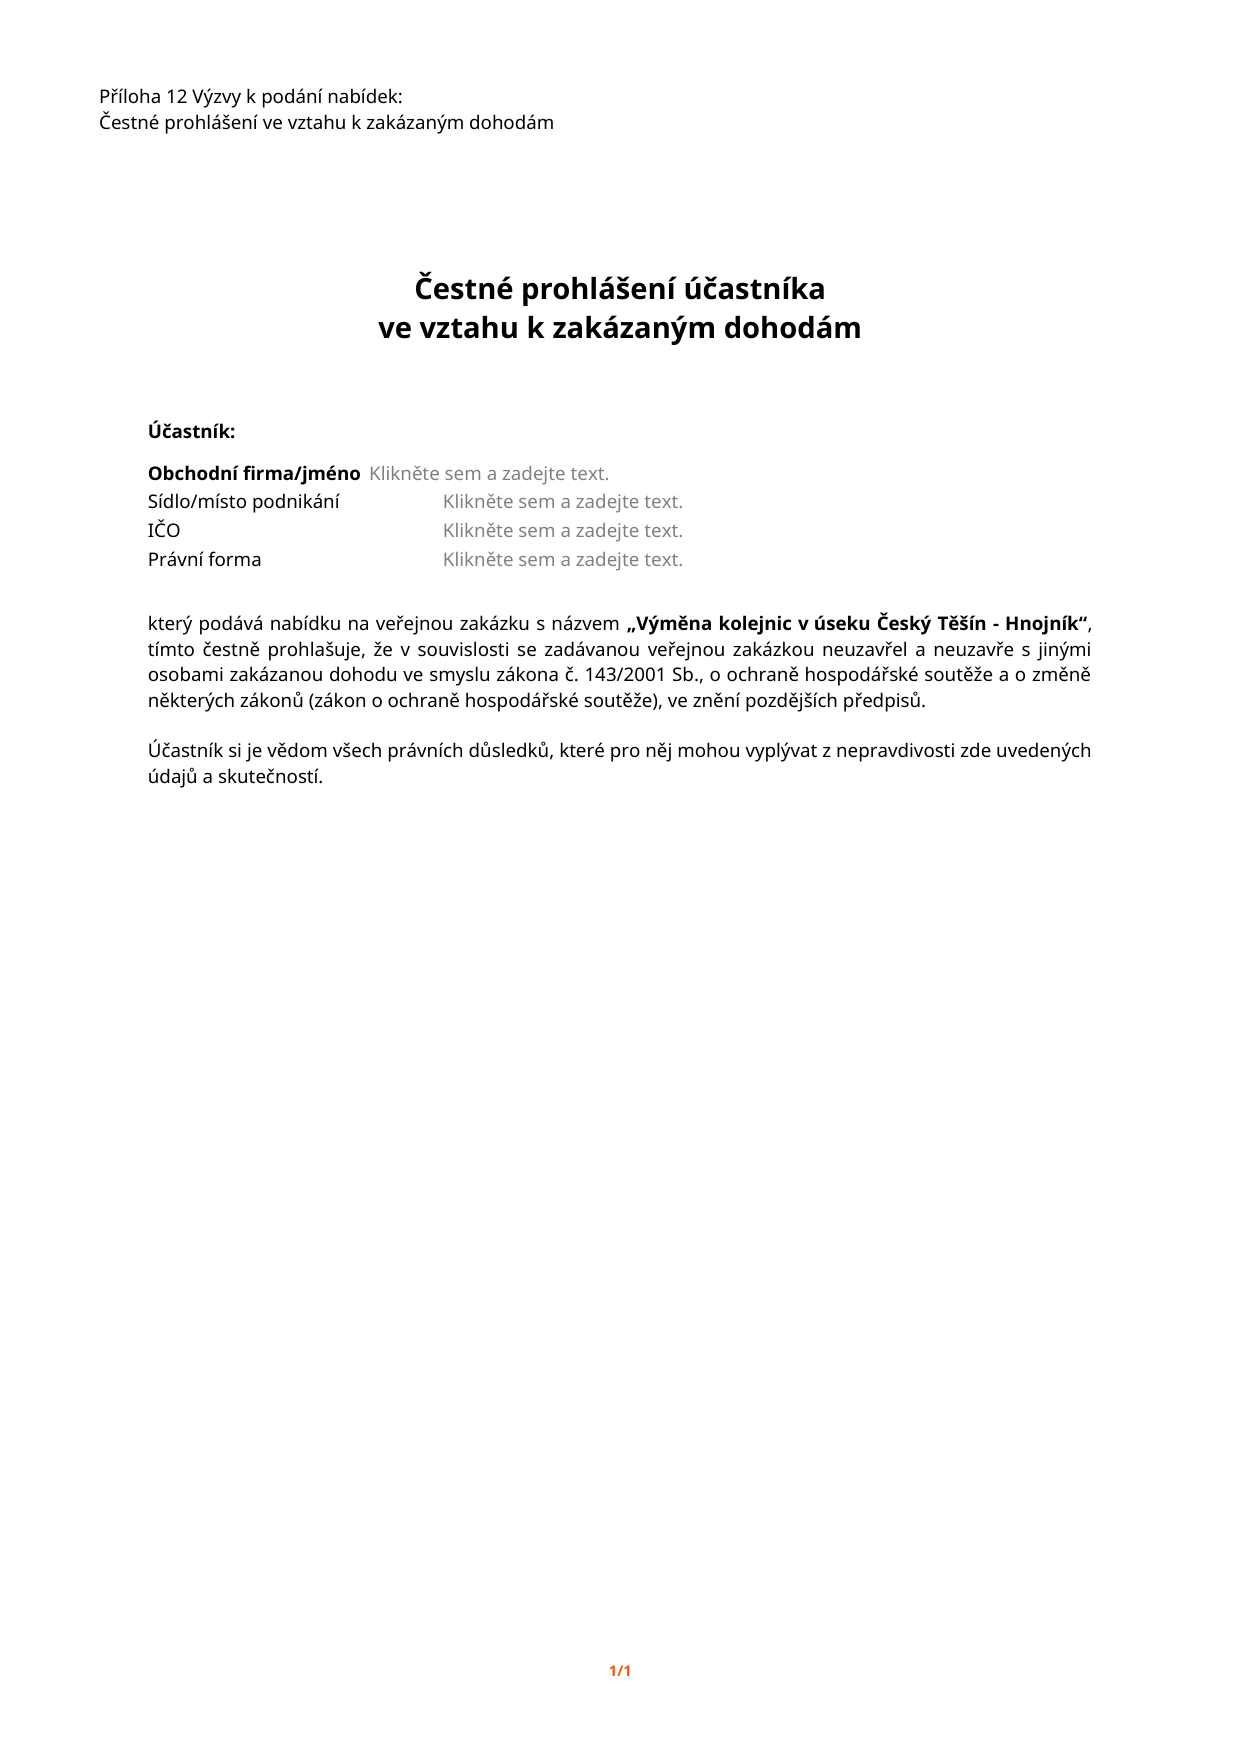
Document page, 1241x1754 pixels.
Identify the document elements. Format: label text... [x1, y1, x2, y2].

text Obchodní firma/jméno [148, 457, 1093, 486]
text IČO [148, 515, 1093, 544]
text ve vztahu k zakázaným dohodám [148, 308, 1093, 347]
text který podává nabídku na veřejnou zakázku s názvem „Výměna kolejnic v úseku Český Těšín - Hnojník“, tímto čestně prohlašuje, že v souvislosti se zadávanou veřejnou zakázkou neuzavřel a neuzavře s jinými osobami zakázanou dohodu ve smyslu zákona č. 143/2001 Sb., o ochraně hospodářské soutěže a o změně některých zákonů (zákon o ochraně hospodářské soutěže), ve znění pozdějších předpisů. [148, 611, 1093, 713]
title Čestné prohlášení účastníka [148, 268, 1093, 308]
text Sídlo/místo podnikání [148, 486, 1093, 515]
text Účastník: [148, 413, 1093, 444]
text Právní forma [148, 544, 1093, 573]
text Účastník si je vědom všech právních důsledků, které pro něj mohou vyplývat z nepravdivosti zde uvedených údajů a skutečností. [148, 738, 1093, 789]
